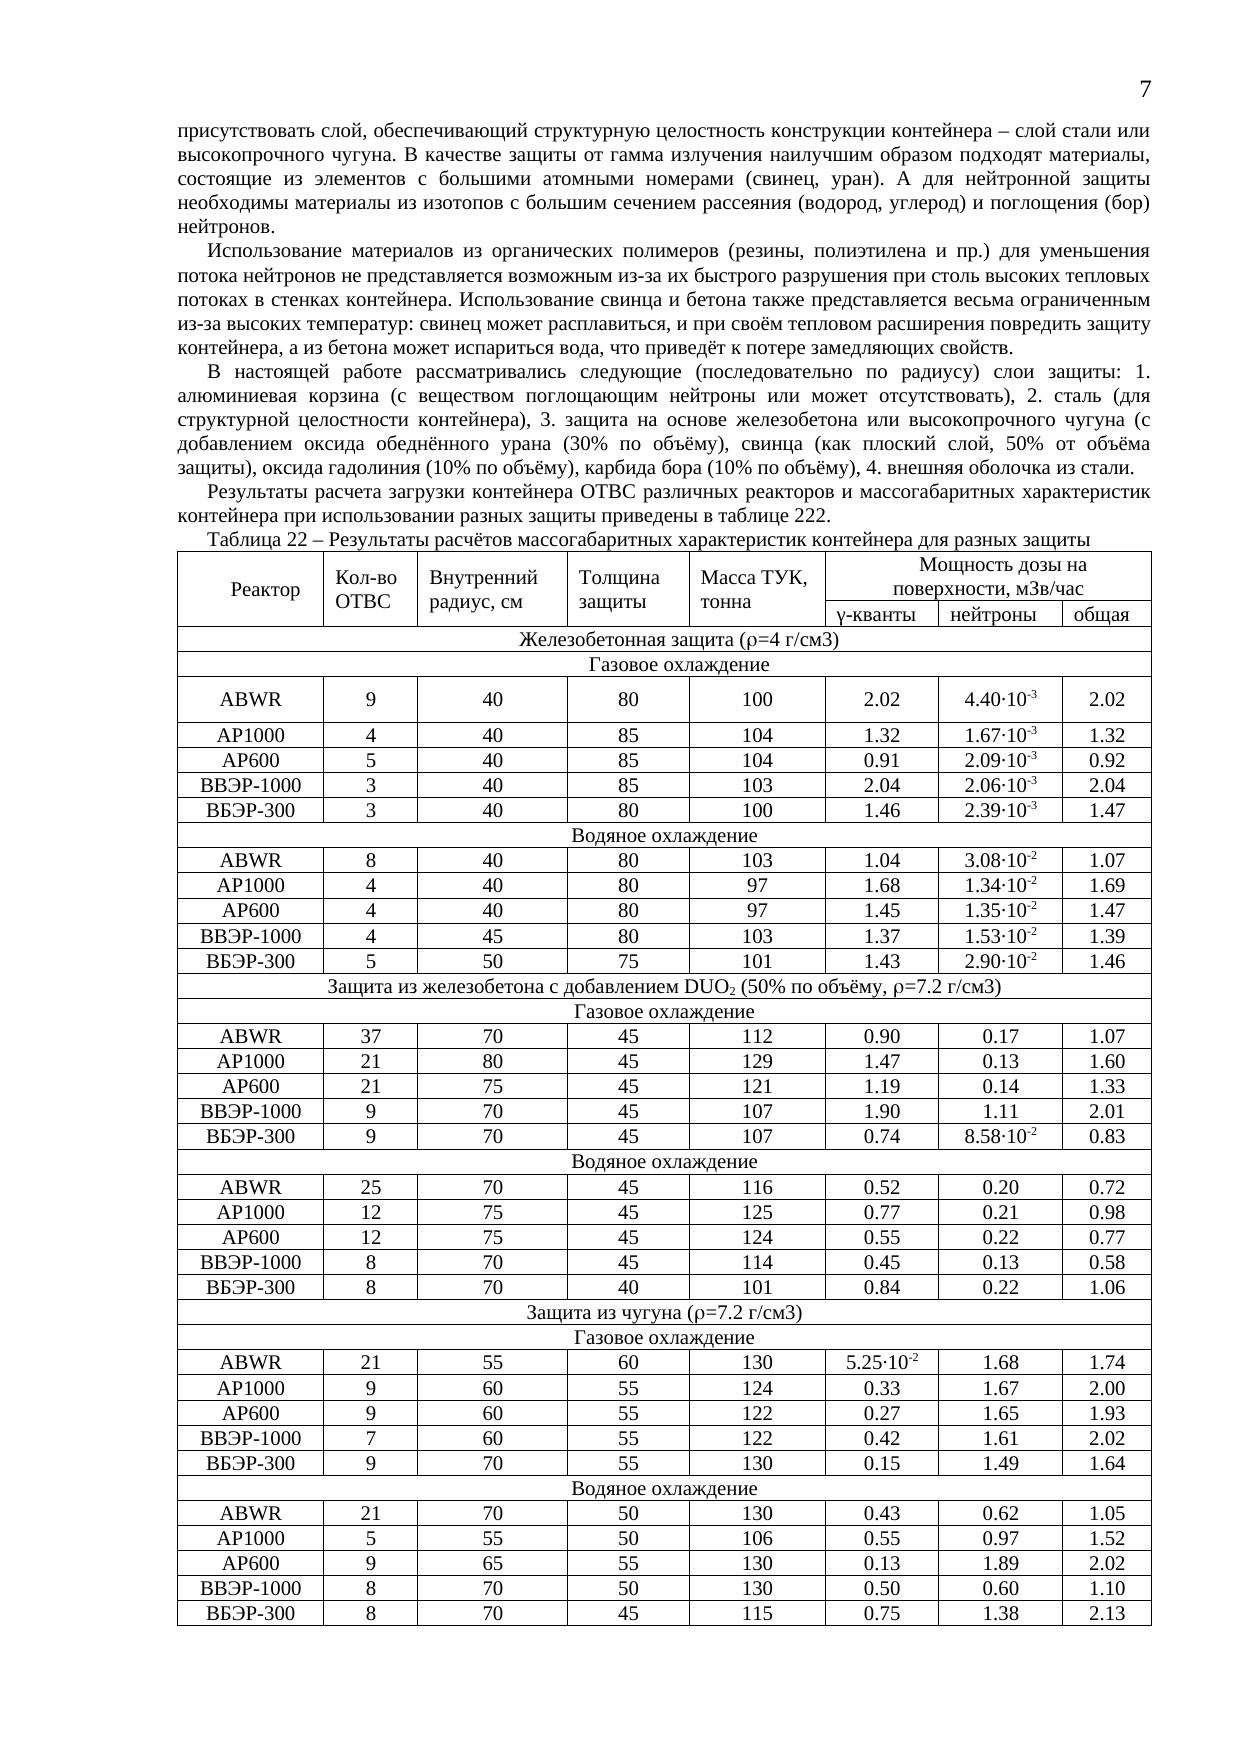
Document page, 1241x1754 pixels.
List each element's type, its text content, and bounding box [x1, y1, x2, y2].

table_cell 9 [324, 1401, 417, 1424]
table_cell AP600 [178, 1074, 323, 1098]
table_cell 1.46 [1063, 949, 1151, 973]
table_cell 70 [418, 1451, 567, 1475]
table_cell 70 [418, 1024, 567, 1048]
table_header Реактор [178, 552, 323, 626]
table_cell 107 [690, 1099, 825, 1123]
table_cell 2.39∙10-3 [939, 798, 1062, 822]
table_cell 85 [568, 773, 689, 797]
table_cell 2.09∙10-3 [939, 748, 1062, 772]
table_cell 8.58∙10-2 [939, 1124, 1062, 1148]
table_cell 45 [568, 1049, 689, 1073]
table_cell 1.47 [1063, 798, 1151, 822]
table_cell 45 [568, 1225, 689, 1249]
table_cell 2.04 [1063, 773, 1151, 797]
table_cell 101 [690, 1275, 825, 1299]
table_cell 40 [418, 873, 567, 897]
table_cell 55 [568, 1426, 689, 1450]
table_cell 125 [690, 1200, 825, 1224]
table_cell 1.32 [1063, 723, 1151, 747]
table_cell 100 [690, 677, 825, 722]
table_cell 0.22 [939, 1275, 1062, 1299]
table_cell 130 [690, 1576, 825, 1600]
table_cell 0.72 [1063, 1175, 1151, 1199]
table_cell 103 [690, 848, 825, 872]
table_cell 45 [568, 1250, 689, 1274]
table_cell 0.13 [826, 1551, 938, 1575]
table_cell 116 [690, 1175, 825, 1199]
table_cell 2.04 [826, 773, 938, 797]
table_cell 80 [568, 848, 689, 872]
table_cell Защита из железобетона с добавлением DUO2 (50% по объёму, =7.2 г/см3) [178, 974, 1151, 998]
table_cell общая [1063, 601, 1151, 626]
table_cell 21 [324, 1074, 417, 1098]
table_cell ABWR [178, 1501, 323, 1525]
table_cell 45 [568, 1175, 689, 1199]
table_cell 1.67∙10-3 [939, 723, 1062, 747]
table_cell 100 [690, 798, 825, 822]
table_cell 55 [568, 1551, 689, 1575]
table_cell 8 [324, 1576, 417, 1600]
table_cell 129 [690, 1049, 825, 1073]
table_cell 2.02 [1063, 1551, 1151, 1575]
table_cell 1.46 [826, 798, 938, 822]
table_cell Водяное охлаждение [178, 1150, 1151, 1173]
table_cell 1.49 [939, 1451, 1062, 1475]
table_cell 1.06 [1063, 1275, 1151, 1299]
table_cell 130 [690, 1501, 825, 1525]
table_cell 1.45 [826, 899, 938, 922]
table_cell 0.77 [1063, 1225, 1151, 1249]
table_cell 80 [568, 677, 689, 722]
table_cell 0.62 [939, 1501, 1062, 1525]
table_cell 101 [690, 949, 825, 973]
table_cell 0.97 [939, 1526, 1062, 1550]
table_cell 50 [568, 1576, 689, 1600]
table_cell 40 [418, 798, 567, 822]
table_cell 9 [324, 1451, 417, 1475]
table_cell ВБЭР-300 [178, 1124, 323, 1148]
table_cell 122 [690, 1426, 825, 1450]
table_cell 4 [324, 723, 417, 747]
table_cell 12 [324, 1200, 417, 1224]
table_cell 0.91 [826, 748, 938, 772]
table_cell 1.10 [1063, 1576, 1151, 1600]
table_cell ВВЭР-1000 [178, 924, 323, 948]
table_cell AP600 [178, 1401, 323, 1424]
table_cell 1.90 [826, 1099, 938, 1123]
table_cell 40 [418, 723, 567, 747]
table_cell AP600 [178, 748, 323, 772]
table_cell 0.15 [826, 1451, 938, 1475]
table_cell 1.35∙10-2 [939, 899, 1062, 922]
table_cell 9 [324, 1375, 417, 1399]
table_cell 45 [568, 1074, 689, 1098]
table_cell нейтроны [939, 601, 1062, 626]
table_cell ВБЭР-300 [178, 798, 323, 822]
table_cell 55 [418, 1350, 567, 1374]
table_cell 3 [324, 798, 417, 822]
table_cell 9 [324, 1551, 417, 1575]
table_cell 104 [690, 723, 825, 747]
table_cell 1.47 [826, 1049, 938, 1073]
table_cell 130 [690, 1451, 825, 1475]
table_cell AP600 [178, 1551, 323, 1575]
text В настоящей работе рассматривались следующие (последовательно по радиусу) слои защиты: 1. алюминиевая корзина (с веществом поглощающим нейтроны или может отсутствовать), 2. сталь (для структурной целостности контейнера), 3. защита на основе железобетона или высокопрочного чугуна (с добавлением оксида обеднённого урана (30% по объёму), свинца (как плоский слой, 50% от объёма защиты), оксида гадолиния (10% по объёму), карбида бора (10% по объёму), 4. внешняя оболочка из стали. [177, 359, 1152, 479]
table_cell 70 [418, 1576, 567, 1600]
table_cell 1.43 [826, 949, 938, 973]
table_cell 21 [324, 1350, 417, 1374]
table_cell 1.33 [1063, 1074, 1151, 1098]
table_cell Водяное охлаждение [178, 823, 1151, 847]
table_cell 2.06∙10-3 [939, 773, 1062, 797]
table_cell 7 [324, 1426, 417, 1450]
table_cell 45 [568, 1200, 689, 1224]
table_cell 5 [324, 949, 417, 973]
table_cell 0.55 [826, 1526, 938, 1550]
table_cell Железобетонная защита (=4 г/см3) [178, 627, 1151, 651]
table_cell 0.52 [826, 1175, 938, 1199]
table_cell 0.13 [939, 1250, 1062, 1274]
table_cell 97 [690, 873, 825, 897]
table_cell 0.33 [826, 1375, 938, 1399]
table_cell AP1000 [178, 1375, 323, 1399]
table_cell 1.68 [939, 1350, 1062, 1374]
table_cell 70 [418, 1501, 567, 1525]
table_cell 37 [324, 1024, 417, 1048]
table_cell 1.04 [826, 848, 938, 872]
table_cell 104 [690, 748, 825, 772]
table_cell 0.14 [939, 1074, 1062, 1098]
table_cell 107 [690, 1124, 825, 1148]
table_cell 0.77 [826, 1200, 938, 1224]
table_cell Водяное охлаждение [178, 1476, 1151, 1500]
table_cell 50 [568, 1501, 689, 1525]
table_cell 1.53∙10-2 [939, 924, 1062, 948]
table_cell 75 [418, 1074, 567, 1098]
table_cell 1.67 [939, 1375, 1062, 1399]
table_cell AP1000 [178, 1200, 323, 1224]
table_cell 1.65 [939, 1401, 1062, 1424]
table_cell ВБЭР-300 [178, 1451, 323, 1475]
table_cell ВБЭР-300 [178, 1275, 323, 1299]
table_cell Защита из чугуна (=7.2 г/см3) [178, 1300, 1151, 1324]
table_cell 75 [418, 1200, 567, 1224]
table_cell 0.74 [826, 1124, 938, 1148]
table_cell 40 [418, 748, 567, 772]
table_cell 0.58 [1063, 1250, 1151, 1274]
table_cell 70 [418, 1250, 567, 1274]
table_cell 85 [568, 748, 689, 772]
table_cell 103 [690, 773, 825, 797]
table_cell 1.74 [1063, 1350, 1151, 1374]
table_cell 1.05 [1063, 1501, 1151, 1525]
table_cell 45 [568, 1024, 689, 1048]
table_cell 85 [568, 723, 689, 747]
table_cell 2.13 [1063, 1601, 1151, 1625]
table_cell 80 [568, 798, 689, 822]
table_cell 2.02 [1063, 1426, 1151, 1450]
table_cell 4 [324, 924, 417, 948]
table_cell 60 [568, 1350, 689, 1374]
table_cell 2.00 [1063, 1375, 1151, 1399]
table_cell 0.13 [939, 1049, 1062, 1073]
table_cell 0.50 [826, 1576, 938, 1600]
table_cell ABWR [178, 1024, 323, 1048]
table_cell 1.34∙10-2 [939, 873, 1062, 897]
table_cell ВВЭР-1000 [178, 1099, 323, 1123]
table_cell 1.38 [939, 1601, 1062, 1625]
table_cell 0.60 [939, 1576, 1062, 1600]
table_cell 65 [418, 1551, 567, 1575]
table_cell 122 [690, 1401, 825, 1424]
table_cell 50 [418, 949, 567, 973]
table_cell 8 [324, 848, 417, 872]
table_cell 1.11 [939, 1099, 1062, 1123]
table_cell 55 [568, 1451, 689, 1475]
table_cell 70 [418, 1099, 567, 1123]
table_cell 70 [418, 1601, 567, 1625]
table_cell 70 [418, 1275, 567, 1299]
table_cell 70 [418, 1175, 567, 1199]
table_cell 124 [690, 1375, 825, 1399]
table_cell 80 [568, 924, 689, 948]
table_cell 9 [324, 1099, 417, 1123]
table_cell 2.01 [1063, 1099, 1151, 1123]
table_cell 40 [568, 1275, 689, 1299]
table_cell 1.64 [1063, 1451, 1151, 1475]
table_cell 3.08∙10-2 [939, 848, 1062, 872]
table_cell 12 [324, 1225, 417, 1249]
table_cell 1.60 [1063, 1049, 1151, 1073]
table_cell 2.02 [826, 677, 938, 722]
table_cell 60 [418, 1375, 567, 1399]
text Использование материалов из органических полимеров (резины, полиэтилена и пр.) для уменьшения потока нейтронов не представляется возможным из-за их быстрого разрушения при столь высоких тепловых потоках в стенках контейнера. Использование свинца и бетона также представляется весьма ограниченным из-за высоких температур: свинец может расплавиться, и при своём тепловом расширения повредить защиту контейнера, а из бетона может испариться вода, что приведёт к потере замедляющих свойств. [177, 238, 1152, 359]
table_cell 1.93 [1063, 1401, 1151, 1424]
table_cell 1.39 [1063, 924, 1151, 948]
table_cell 0.55 [826, 1225, 938, 1249]
table_cell 0.21 [939, 1200, 1062, 1224]
table_cell 21 [324, 1049, 417, 1073]
table_cell ABWR [178, 848, 323, 872]
table_cell 50 [568, 1526, 689, 1550]
table_cell AP1000 [178, 723, 323, 747]
table_cell 40 [418, 677, 567, 722]
table_cell 5.25∙10-2 [826, 1350, 938, 1374]
table_cell 1.07 [1063, 848, 1151, 872]
table_cell 0.43 [826, 1501, 938, 1525]
table_cell 4.40∙10-3 [939, 677, 1062, 722]
table_cell 4 [324, 873, 417, 897]
table_cell AP600 [178, 899, 323, 922]
table_cell 114 [690, 1250, 825, 1274]
table_cell ABWR [178, 1175, 323, 1199]
table_cell 4 [324, 899, 417, 922]
table_cell 103 [690, 924, 825, 948]
table_cell 5 [324, 748, 417, 772]
text Таблица 2 – Результаты расчётов массогабаритных характеристик контейнера для разных защиты [177, 527, 1152, 551]
table_cell 60 [418, 1426, 567, 1450]
table_cell 1.69 [1063, 873, 1151, 897]
table_cell Газовое охлаждение [178, 999, 1151, 1023]
table_cell 0.92 [1063, 748, 1151, 772]
table_cell 8 [324, 1601, 417, 1625]
table_cell 45 [568, 1601, 689, 1625]
table_cell 75 [568, 949, 689, 973]
table_cell AP600 [178, 1225, 323, 1249]
table_cell ABWR [178, 677, 323, 722]
table_cell 55 [418, 1526, 567, 1550]
table_cell AP1000 [178, 1526, 323, 1550]
table_cell 8 [324, 1250, 417, 1274]
table_cell 0.98 [1063, 1200, 1151, 1224]
table_cell ВВЭР-1000 [178, 773, 323, 797]
table_cell 121 [690, 1074, 825, 1098]
table_cell 1.37 [826, 924, 938, 948]
table_cell 45 [568, 1099, 689, 1123]
table_cell 115 [690, 1601, 825, 1625]
table_cell 80 [418, 1049, 567, 1073]
table_cell 0.83 [1063, 1124, 1151, 1148]
table_cell 0.90 [826, 1024, 938, 1048]
table_cell 0.22 [939, 1225, 1062, 1249]
table_cell 0.45 [826, 1250, 938, 1274]
table_cell 80 [568, 899, 689, 922]
table_cell 0.27 [826, 1401, 938, 1424]
table_cell 1.47 [1063, 899, 1151, 922]
table_cell 1.19 [826, 1074, 938, 1098]
table_cell 3 [324, 773, 417, 797]
table_cell 0.20 [939, 1175, 1062, 1199]
table_cell 1.07 [1063, 1024, 1151, 1048]
table_cell 80 [568, 873, 689, 897]
table_cell 1.32 [826, 723, 938, 747]
table_cell 60 [418, 1401, 567, 1424]
table_cell ABWR [178, 1350, 323, 1374]
table_cell 130 [690, 1551, 825, 1575]
text Результаты расчета загрузки контейнера ОТВС различных реакторов и массогабаритных характеристик контейнера при использовании разных защиты приведены в таблице 2. [177, 479, 1152, 527]
table_cell 25 [324, 1175, 417, 1199]
table_cell 70 [418, 1124, 567, 1148]
table_cell ВБЭР-300 [178, 949, 323, 973]
table_cell 5 [324, 1526, 417, 1550]
table_cell 0.84 [826, 1275, 938, 1299]
table_cell 2.90∙10-2 [939, 949, 1062, 973]
table_header Внутренний радиус, см [418, 552, 567, 626]
table_cell ВБЭР-300 [178, 1601, 323, 1625]
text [177, 118, 1152, 238]
table_cell ВВЭР-1000 [178, 1250, 323, 1274]
table_cell AP1000 [178, 873, 323, 897]
table_cell 1.89 [939, 1551, 1062, 1575]
table_cell ВВЭР-1000 [178, 1426, 323, 1450]
table_cell 97 [690, 899, 825, 922]
table_cell 40 [418, 899, 567, 922]
table_cell 130 [690, 1350, 825, 1374]
table_cell 75 [418, 1225, 567, 1249]
table_cell 9 [324, 1124, 417, 1148]
table_cell 0.42 [826, 1426, 938, 1450]
table_cell 21 [324, 1501, 417, 1525]
table_cell 45 [418, 924, 567, 948]
table_cell AP1000 [178, 1049, 323, 1073]
table_cell 8 [324, 1275, 417, 1299]
table_cell 1.68 [826, 873, 938, 897]
table_cell Газовое охлаждение [178, 1325, 1151, 1349]
table_cell 0.17 [939, 1024, 1062, 1048]
table_cell 40 [418, 848, 567, 872]
table_cell ВВЭР-1000 [178, 1576, 323, 1600]
table_header Масса ТУК, тонна [690, 552, 825, 626]
table_header Кол-во ОТВС [324, 552, 417, 626]
table_cell 40 [418, 773, 567, 797]
table_header Толщина защиты [568, 552, 689, 626]
table_cell 0.75 [826, 1601, 938, 1625]
table_cell 112 [690, 1024, 825, 1048]
table_cell 106 [690, 1526, 825, 1550]
table_cell 45 [568, 1124, 689, 1148]
table_header Мощность дозы на поверхности, мЗв/час [826, 552, 1151, 600]
table_cell γ-кванты [826, 601, 938, 626]
table_cell 1.52 [1063, 1526, 1151, 1550]
table_cell Газовое охлаждение [178, 652, 1151, 676]
table_cell 55 [568, 1401, 689, 1424]
table_cell 55 [568, 1375, 689, 1399]
table_cell 2.02 [1063, 677, 1151, 722]
table_cell 1.61 [939, 1426, 1062, 1450]
table_cell 9 [324, 677, 417, 722]
table_cell 124 [690, 1225, 825, 1249]
